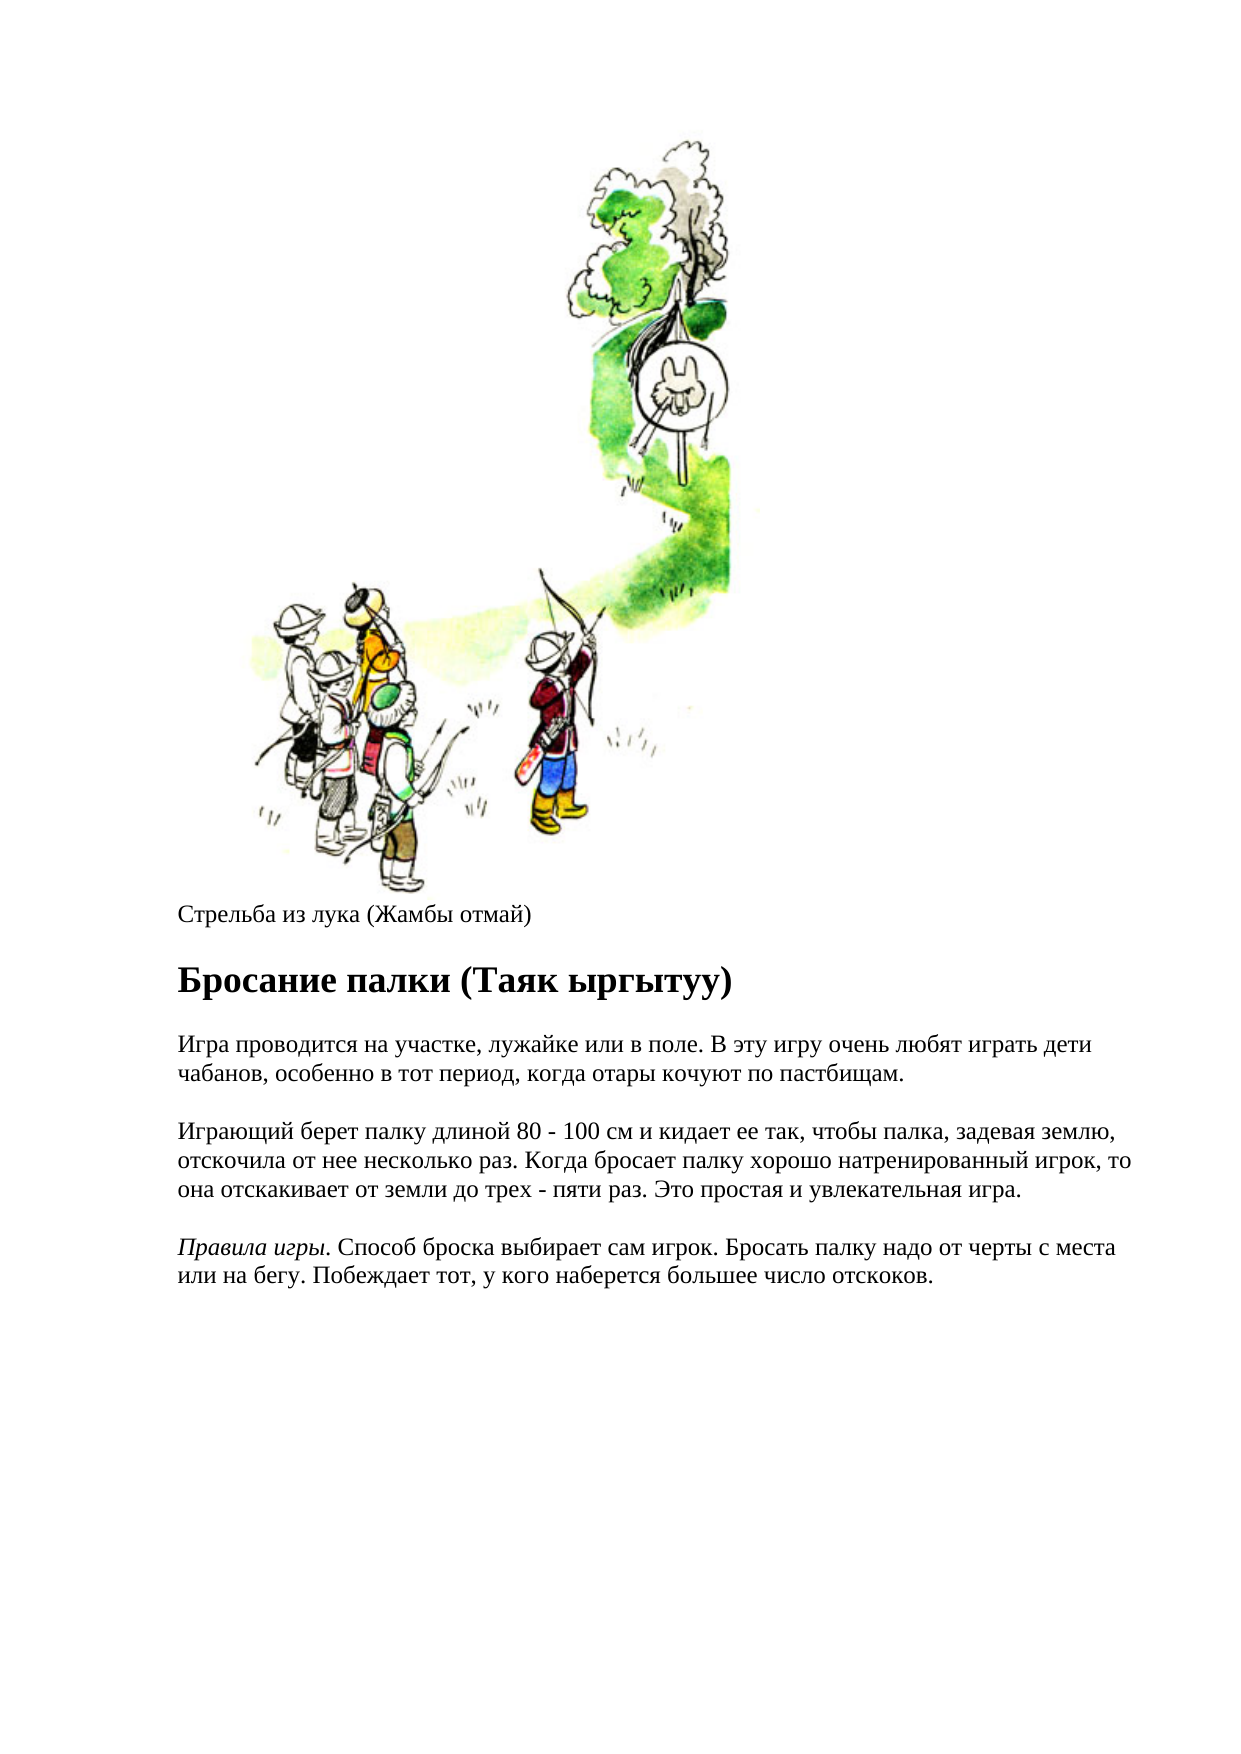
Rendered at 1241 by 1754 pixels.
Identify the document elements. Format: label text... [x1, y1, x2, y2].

text Бросание палки (Таяк ыргытуу) [177, 957, 1152, 1000]
text Игра проводится на участке, лужайке или в поле. В эту игру очень любят играть дети чабанов, особенно в тот период, когда отары кочуют по пастбищам. [177, 1029, 1152, 1087]
picture [177, 118, 760, 900]
text Правила игры. Способ броска выбирает сам игрок. Бросать палку надо от черты с места или на бегу. Побеждает тот, у кого наберется большее число отскоков. [177, 1232, 1152, 1289]
text Играющий берет палку длиной 80 - 100 см и кидает ее так, чтобы палка, задевая землю, отскочила от нее несколько раз. Когда бросает палку хорошо натренированный игрок, то она отскакивает от земли до трех - пяти раз. Это простая и увлекательная игра. [177, 1116, 1152, 1202]
